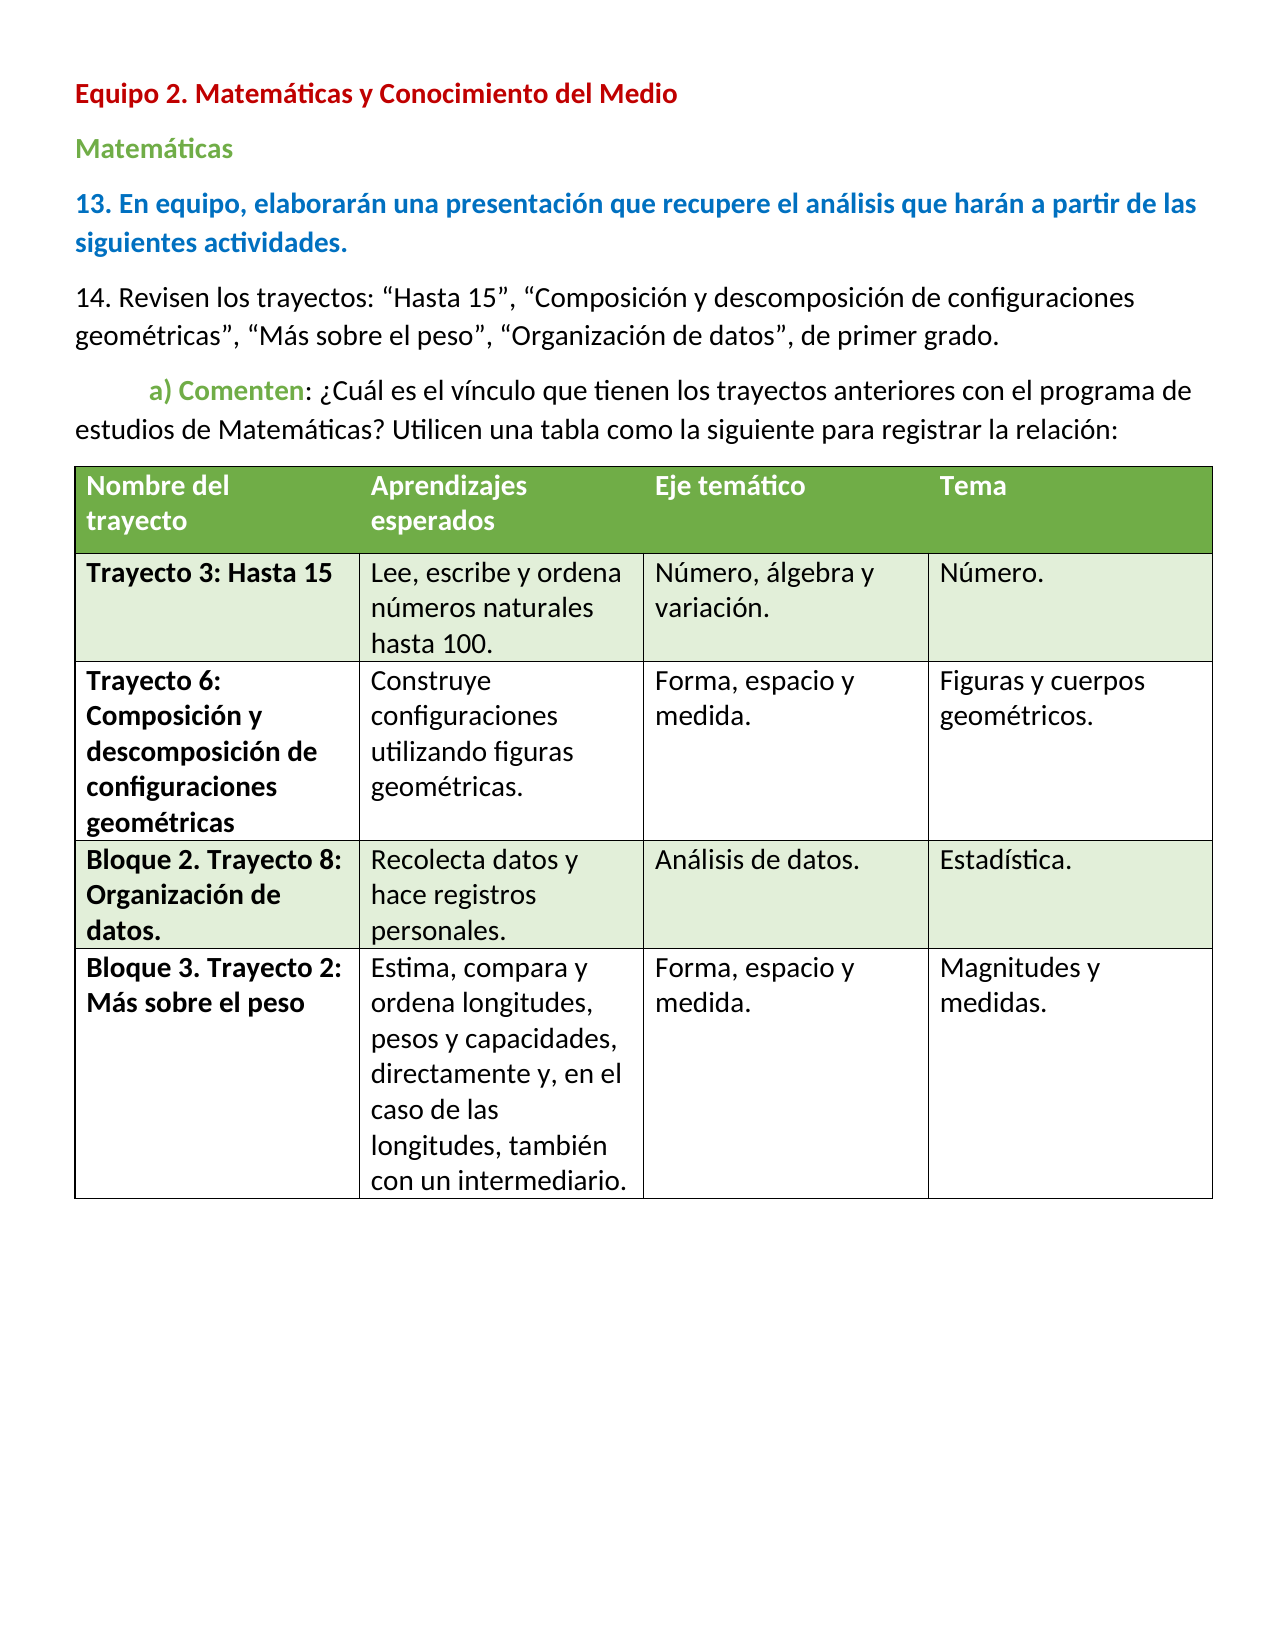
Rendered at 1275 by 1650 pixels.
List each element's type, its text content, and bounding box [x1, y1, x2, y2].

table_header Nombre del trayecto [76, 467, 359, 553]
table_cell Lee, escribe y ordena números naturales hasta 100. [360, 554, 643, 661]
table_cell Bloque 2. Trayecto 8: Organización de datos. [76, 841, 359, 948]
text Matemáticas [75, 130, 1200, 166]
text a) Comenten: ¿Cuál es el vínculo que tienen los trayectos anteriores con el programa de estudios de Matemáticas? Utilicen una tabla como la siguiente para registrar la relación: [75, 372, 1200, 446]
table_header Tema [928, 467, 1212, 553]
text Equipo 2. Matemáticas y Conocimiento del Medio [75, 75, 1200, 111]
text 13. En equipo, elaborarán una presentación que recupere el análisis que harán a partir de las siguientes actividades. [75, 185, 1200, 259]
table_cell Trayecto 6: Composición y descomposición de configuraciones geométricas [76, 662, 359, 840]
table_cell Estadística. [929, 841, 1212, 948]
table_cell Bloque 3. Trayecto 2: Más sobre el peso [76, 949, 359, 1198]
table_cell Recolecta datos y hace registros personales. [360, 841, 643, 948]
table_cell Construye configuraciones utilizando figuras geométricas. [360, 662, 643, 840]
table_cell Análisis de datos. [644, 841, 928, 948]
table_cell Figuras y cuerpos geométricos. [929, 662, 1212, 840]
table_cell Trayecto 3: Hasta 15 [76, 554, 359, 661]
table_cell Forma, espacio y medida. [644, 662, 928, 840]
table_header Eje temático [644, 467, 928, 553]
table_cell Magnitudes y medidas. [929, 949, 1212, 1198]
table_cell Número, álgebra y variación. [644, 554, 928, 661]
table_cell Número. [929, 554, 1212, 661]
table_cell Forma, espacio y medida. [644, 949, 928, 1198]
text 14. Revisen los trayectos: “Hasta 15”, “Composición y descomposición de configuraciones geométricas”, “Más sobre el peso”, “Organización de datos”, de primer grado. [75, 279, 1200, 353]
table_header Aprendizajes esperados [359, 467, 644, 553]
table_cell Estima, compara y ordena longitudes, pesos y capacidades, directamente y, en el caso de las longitudes, también con un intermediario. [360, 949, 643, 1198]
